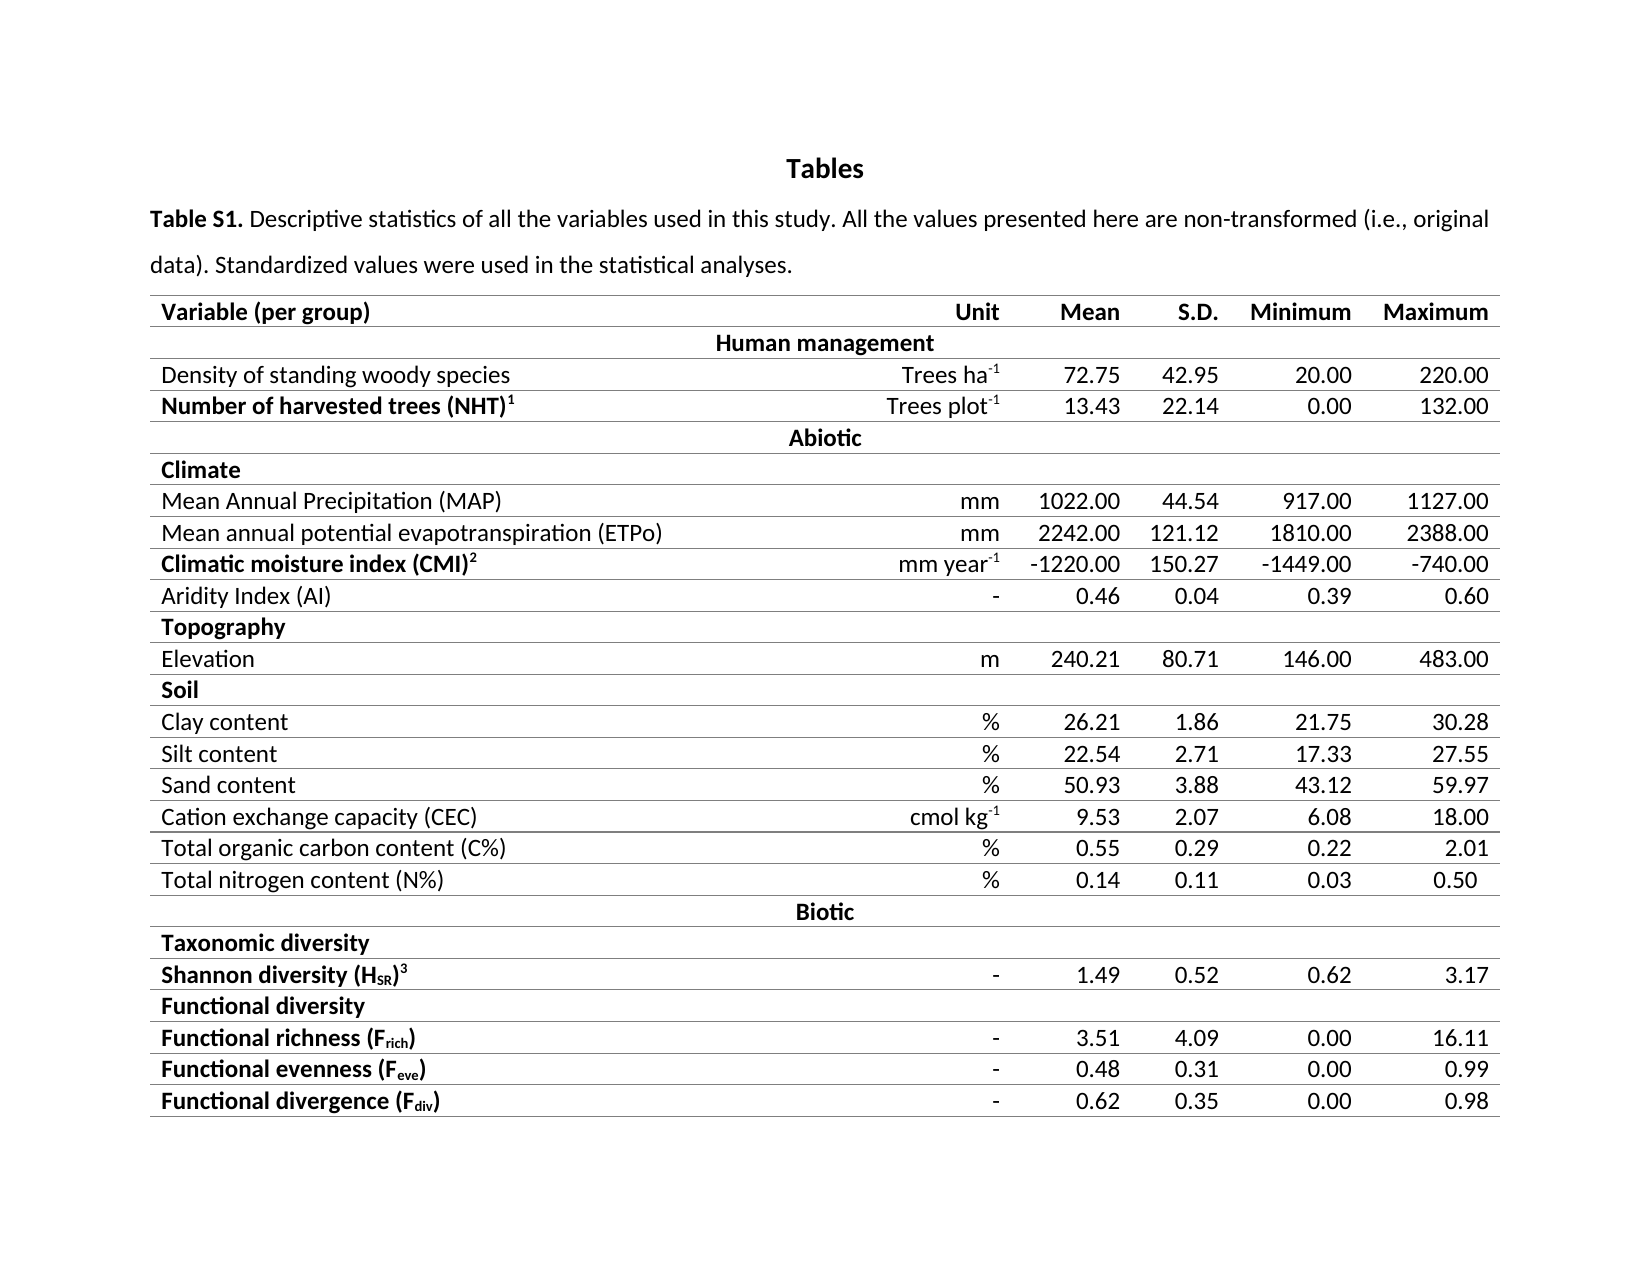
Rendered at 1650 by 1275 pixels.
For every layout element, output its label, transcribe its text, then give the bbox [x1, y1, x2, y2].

table_cell Shannon diversity (HSR)3 [150, 959, 862, 989]
table_cell 0.98 [1363, 1085, 1500, 1116]
table_cell Abiotic [150, 422, 1500, 453]
table_cell Silt content [150, 738, 862, 768]
table_cell 2.71 [1131, 738, 1230, 768]
table_header Variable (per group) [150, 296, 862, 326]
table_cell 1127.00 [1363, 485, 1500, 516]
table_cell -1449.00 [1230, 549, 1363, 579]
table_header Mean [1011, 296, 1131, 326]
table_cell Elevation [150, 643, 862, 674]
table_cell Functional evenness (Feve) [150, 1054, 862, 1084]
table_cell 0.22 [1230, 833, 1363, 863]
table_cell [863, 990, 1011, 1021]
table_cell 917.00 [1230, 485, 1363, 516]
table_cell Trees ha-1 [863, 359, 1011, 389]
table_cell Aridity Index (AI) [150, 580, 862, 611]
table_cell 50.93 [1011, 769, 1131, 800]
table_cell Mean Annual Precipitation (MAP) [150, 485, 862, 516]
table_cell 2242.00 [1011, 517, 1131, 547]
table_cell 2388.00 [1363, 517, 1500, 547]
table_cell Climatic moisture index (CMI)2 [150, 549, 862, 579]
table_cell Topography [150, 612, 1500, 642]
table_cell 220.00 [1363, 359, 1500, 389]
table_cell Functional divergence (Fdiv) [150, 1085, 862, 1116]
table_cell 17.33 [1230, 738, 1363, 768]
table_cell Sand content [150, 769, 862, 800]
table_cell 0.35 [1131, 1085, 1230, 1116]
table_cell 146.00 [1230, 643, 1363, 674]
table_cell 0.00 [1230, 1054, 1363, 1084]
table_cell - [863, 580, 1011, 611]
table_cell 59.97 [1363, 769, 1500, 800]
table_cell Climate [150, 454, 1500, 484]
table_cell 240.21 [1011, 643, 1131, 674]
table_cell 0.00 [1230, 391, 1363, 421]
table_cell 1.49 [1011, 959, 1131, 989]
table_cell 0.62 [1011, 1085, 1131, 1116]
table_cell Human management [150, 327, 1500, 358]
table_cell % [863, 738, 1011, 768]
table_cell % [863, 706, 1011, 737]
table_cell 0.62 [1230, 959, 1363, 989]
table_header Minimum [1230, 296, 1363, 326]
table_cell 3.51 [1011, 1022, 1131, 1052]
table_cell 1022.00 [1011, 485, 1131, 516]
table_cell 1.86 [1131, 706, 1230, 737]
table_cell 0.99 [1363, 1054, 1500, 1084]
table_cell Soil [150, 675, 1500, 705]
table_cell 22.54 [1011, 738, 1131, 768]
table_cell 42.95 [1131, 359, 1230, 389]
table_cell 2.01 [1363, 833, 1500, 863]
table_cell Density of standing woody species [150, 359, 862, 389]
table_cell 0.29 [1131, 833, 1230, 863]
table_cell 20.00 [1230, 359, 1363, 389]
table_cell 16.11 [1363, 1022, 1500, 1052]
table_cell 483.00 [1363, 643, 1500, 674]
table_cell mm [863, 485, 1011, 516]
table_cell 44.54 [1131, 485, 1230, 516]
table_cell Biotic [150, 896, 1500, 926]
table_header S.D. [1131, 296, 1230, 326]
table_cell m [863, 643, 1011, 674]
table_cell Total nitrogen content (N%) [150, 864, 862, 894]
table_cell 30.28 [1363, 706, 1500, 737]
table_cell 0.52 [1131, 959, 1230, 989]
table_cell 0.39 [1230, 580, 1363, 611]
text Tables [150, 150, 1500, 186]
table_cell - [863, 959, 1011, 989]
table_cell mm year-1 [863, 549, 1011, 579]
table_cell Trees plot-1 [863, 391, 1011, 421]
table_cell Number of harvested trees (NHT)1 [150, 391, 862, 421]
table_cell 0.60 [1363, 580, 1500, 611]
table_cell % [863, 769, 1011, 800]
table_cell Cation exchange capacity (CEC) [150, 801, 862, 831]
table_cell [1131, 990, 1230, 1021]
table_cell -1220.00 [1011, 549, 1131, 579]
table_cell [1363, 990, 1500, 1021]
table_cell 22.14 [1131, 391, 1230, 421]
table_cell Functional richness (Frich) [150, 1022, 862, 1052]
table_cell 3.88 [1131, 769, 1230, 800]
table_header Unit [863, 296, 1011, 326]
table_cell 150.27 [1131, 549, 1230, 579]
table_cell 0.03 [1230, 864, 1363, 894]
table_cell Functional diversity [150, 990, 862, 1021]
table_cell 9.53 [1011, 801, 1131, 831]
table_cell Clay content [150, 706, 862, 737]
table_cell 43.12 [1230, 769, 1363, 800]
table_cell 121.12 [1131, 517, 1230, 547]
table_cell % [863, 864, 1011, 894]
table_cell 2.07 [1131, 801, 1230, 831]
table_cell 72.75 [1011, 359, 1131, 389]
table_cell 0.11 [1131, 864, 1230, 894]
table_cell Mean annual potential evapotranspiration (ETPo) [150, 517, 862, 547]
table_cell 132.00 [1363, 391, 1500, 421]
table_cell 26.21 [1011, 706, 1131, 737]
text Table S1. Descriptive statistics of all the variables used in this study. All the values presented here are non-transformed (i.e., original data). Standardized values were used in the statistical analyses. [150, 203, 1500, 280]
table_cell 3.17 [1363, 959, 1500, 989]
table_cell 0.55 [1011, 833, 1131, 863]
table_cell - [863, 1054, 1011, 1084]
table_cell -740.00 [1363, 549, 1500, 579]
table_cell Taxonomic diversity [150, 927, 1500, 958]
table_cell 0.46 [1011, 580, 1131, 611]
table_cell 0.00 [1230, 1022, 1363, 1052]
table_cell 0.48 [1011, 1054, 1131, 1084]
table_cell % [863, 833, 1011, 863]
table_cell 18.00 [1363, 801, 1500, 831]
table_cell 0.50 [1363, 864, 1500, 894]
table_cell [1011, 990, 1131, 1021]
table_cell [1230, 990, 1363, 1021]
table_cell mm [863, 517, 1011, 547]
table_cell 0.31 [1131, 1054, 1230, 1084]
table_cell 4.09 [1131, 1022, 1230, 1052]
table_cell 1810.00 [1230, 517, 1363, 547]
table_header Maximum [1363, 296, 1500, 326]
table_cell 13.43 [1011, 391, 1131, 421]
table_cell - [863, 1022, 1011, 1052]
table_cell 0.00 [1230, 1085, 1363, 1116]
table_cell 6.08 [1230, 801, 1363, 831]
table_cell 0.14 [1011, 864, 1131, 894]
table_cell 0.04 [1131, 580, 1230, 611]
table_cell Total organic carbon content (C%) [150, 833, 862, 863]
table_cell 27.55 [1363, 738, 1500, 768]
table_cell 80.71 [1131, 643, 1230, 674]
table_cell 21.75 [1230, 706, 1363, 737]
table_cell - [863, 1085, 1011, 1116]
table_cell cmol kg-1 [863, 801, 1011, 831]
